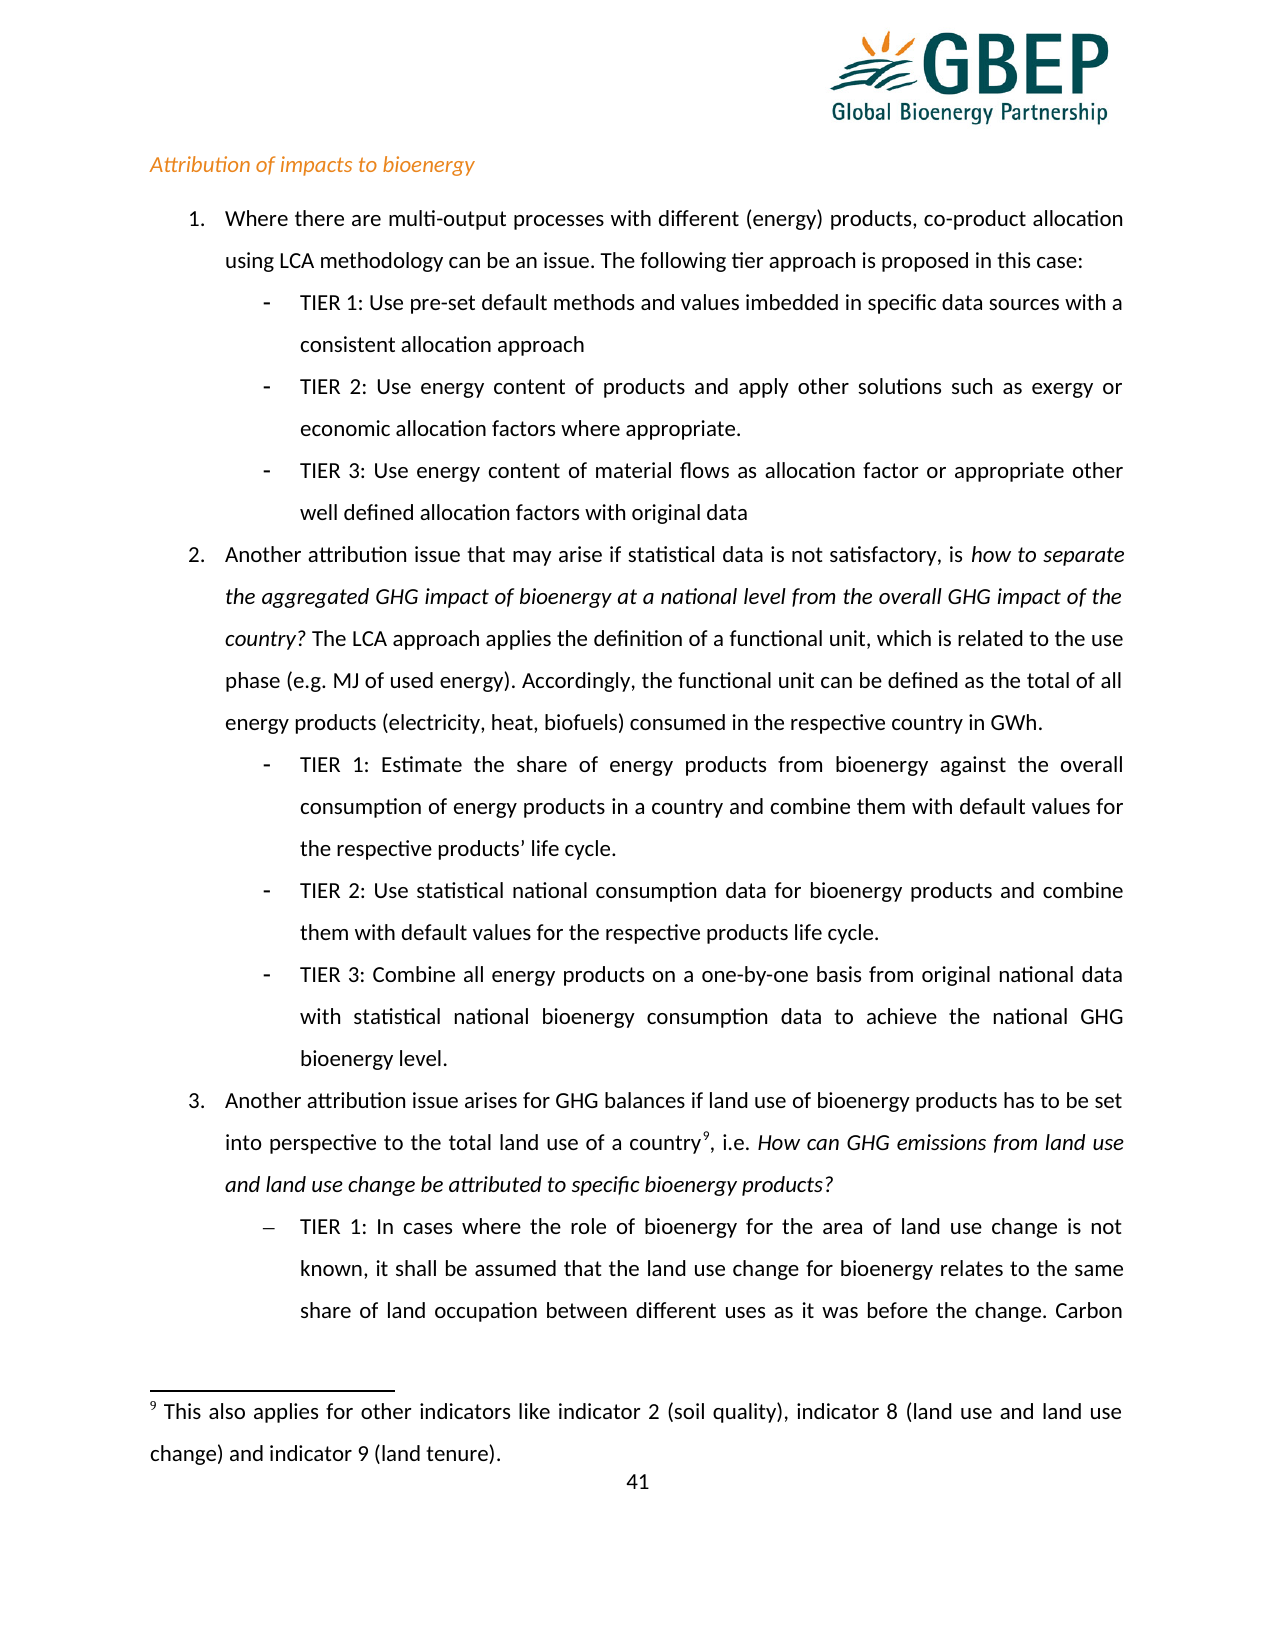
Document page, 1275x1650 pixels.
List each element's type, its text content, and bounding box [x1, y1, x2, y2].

list TIER 2: Use energy content of products and apply other solutions such as exergy or economic allocation factors where appropriate. [263, 372, 1125, 442]
list TIER 3: Use energy content of material flows as allocation factor or appropriate other well defined allocation factors with original data [263, 456, 1125, 526]
subtitle Attribution of impacts to bioenergy [150, 150, 1125, 178]
list TIER 1: Use pre-set default methods and values imbedded in specific data sources with a consistent allocation approach [263, 288, 1125, 358]
list Another attribution issue arises for GHG balances if land use of bioenergy products has to be set into perspective to the total land use of a country, i.e. How can GHG emissions from land use and land use change be attributed to specific bioenergy products? [188, 1086, 1125, 1198]
list TIER 2: Use statistical national consumption data for bioenergy products and combine them with default values for the respective products life cycle. [263, 876, 1125, 946]
list Another attribution issue that may arise if statistical data is not satisfactory, is how to separate the aggregated GHG impact of bioenergy at a national level from the overall GHG impact of the country? The LCA approach applies the definition of a functional unit, which is related to the use phase (e.g. MJ of used energy). Accordingly, the functional unit can be defined as the total of all energy products (electricity, heat, biofuels) consumed in the respective country in GWh. [188, 540, 1125, 736]
list TIER 3: Combine all energy products on a one-by-one basis from original national data with statistical national bioenergy consumption data to achieve the national GHG bioenergy level. [263, 960, 1125, 1072]
list TIER 1: Estimate the share of energy products from bioenergy against the overall consumption of energy products in a country and combine them with default values for the respective products’ life cycle. [263, 750, 1125, 862]
list Where there are multi-output processes with different (energy) products, co-product allocation using LCA methodology can be an issue. The following tier approach is proposed in this case: [188, 204, 1125, 274]
picture [825, 21, 1116, 141]
